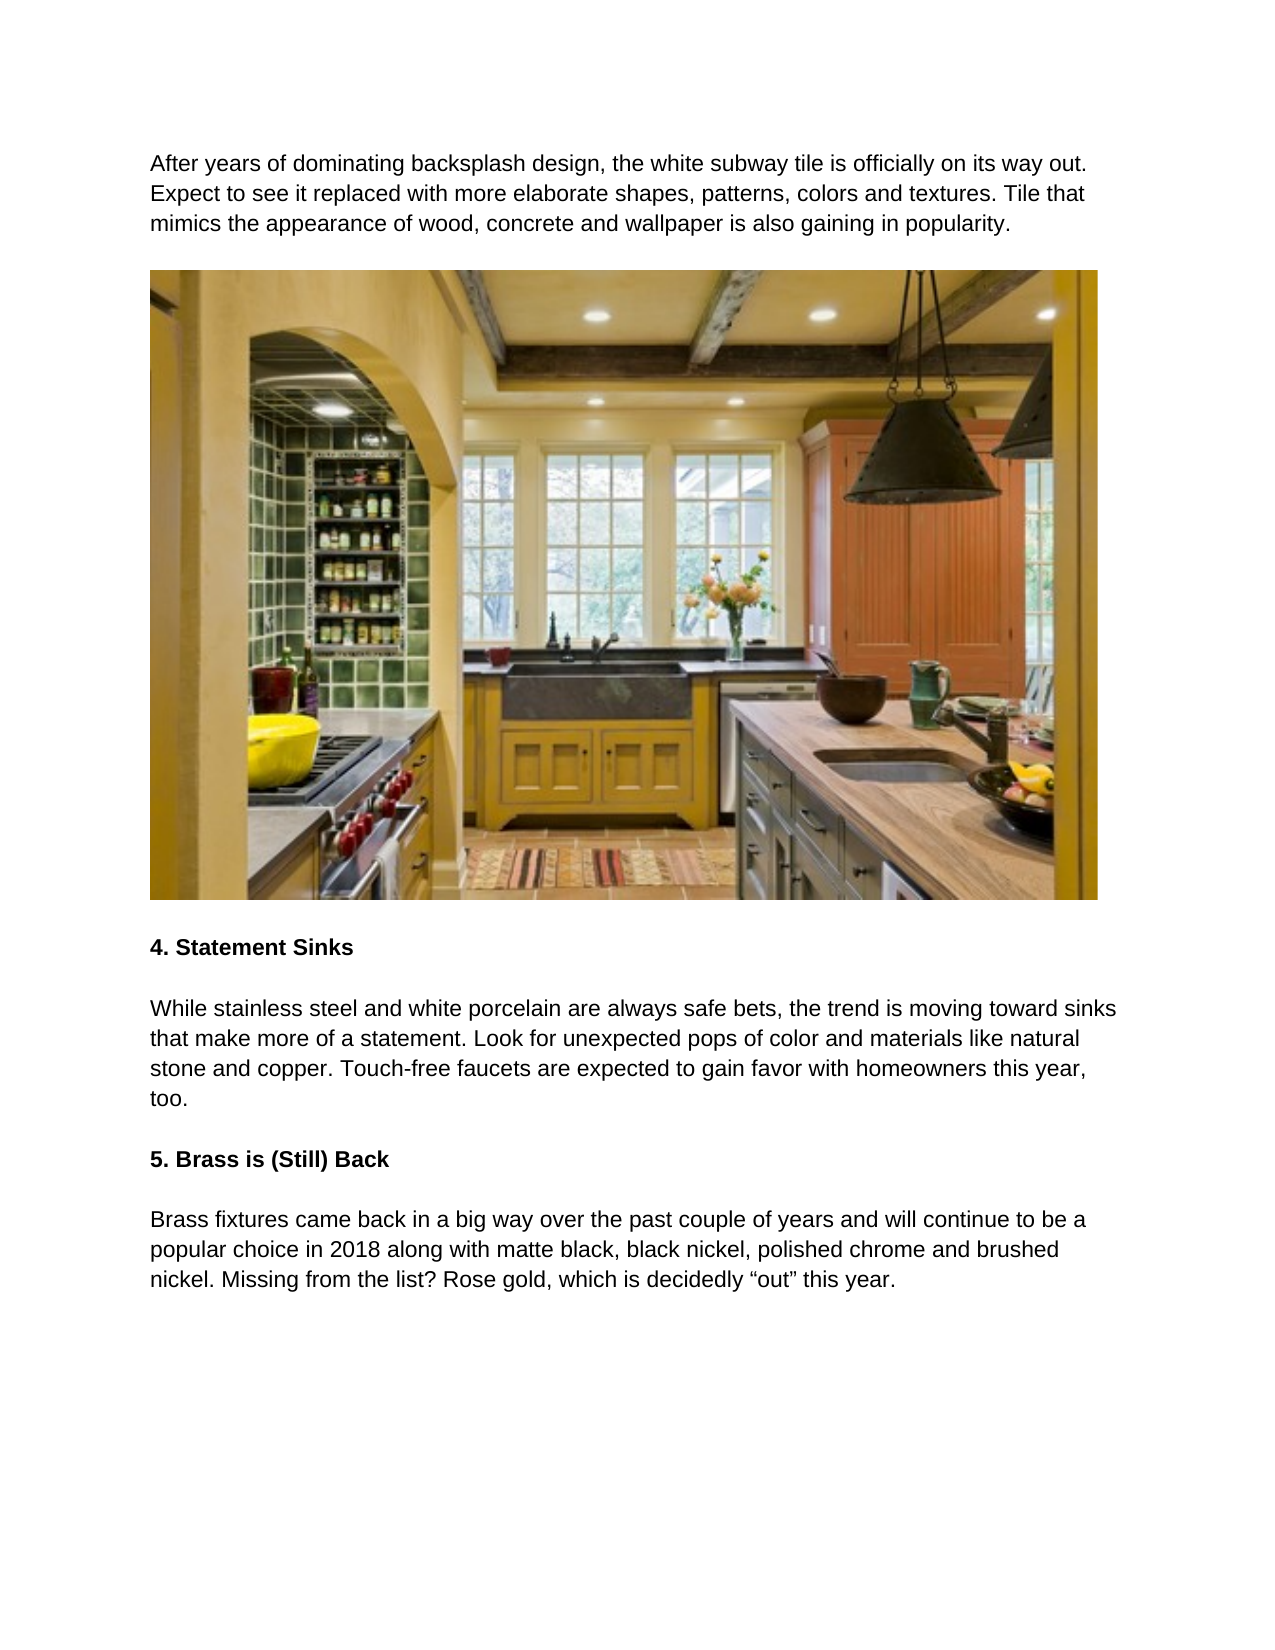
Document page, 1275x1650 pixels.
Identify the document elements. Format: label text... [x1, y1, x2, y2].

text While stainless steel and white porcelain are always safe bets, the trend is moving toward sinks that make more of a statement. Look for unexpected pops of color and materials like natural stone and copper. Touch-free faucets are expected to gain favor with homeowners this year, too. [150, 994, 1125, 1111]
text Brass fixtures came back in a big way over the past couple of years and will continue to be a popular choice in 2018 along with matte black, black nickel, polished chrome and brushed nickel. Missing from the list? Rose gold, which is decidedly “out” this year. [150, 1206, 1125, 1293]
text After years of dominating backsplash design, the white subway tile is officially on its way out. Expect to see it replaced with more elaborate shapes, patterns, colors and textures. Tile that mimics the appearance of wood, concrete and wallpaper is also gaining in popularity. [150, 150, 1125, 237]
text 5. Brass is (Still) Back [150, 1146, 1125, 1172]
text 4. Statement Sinks [150, 934, 1125, 960]
picture [150, 270, 1098, 900]
